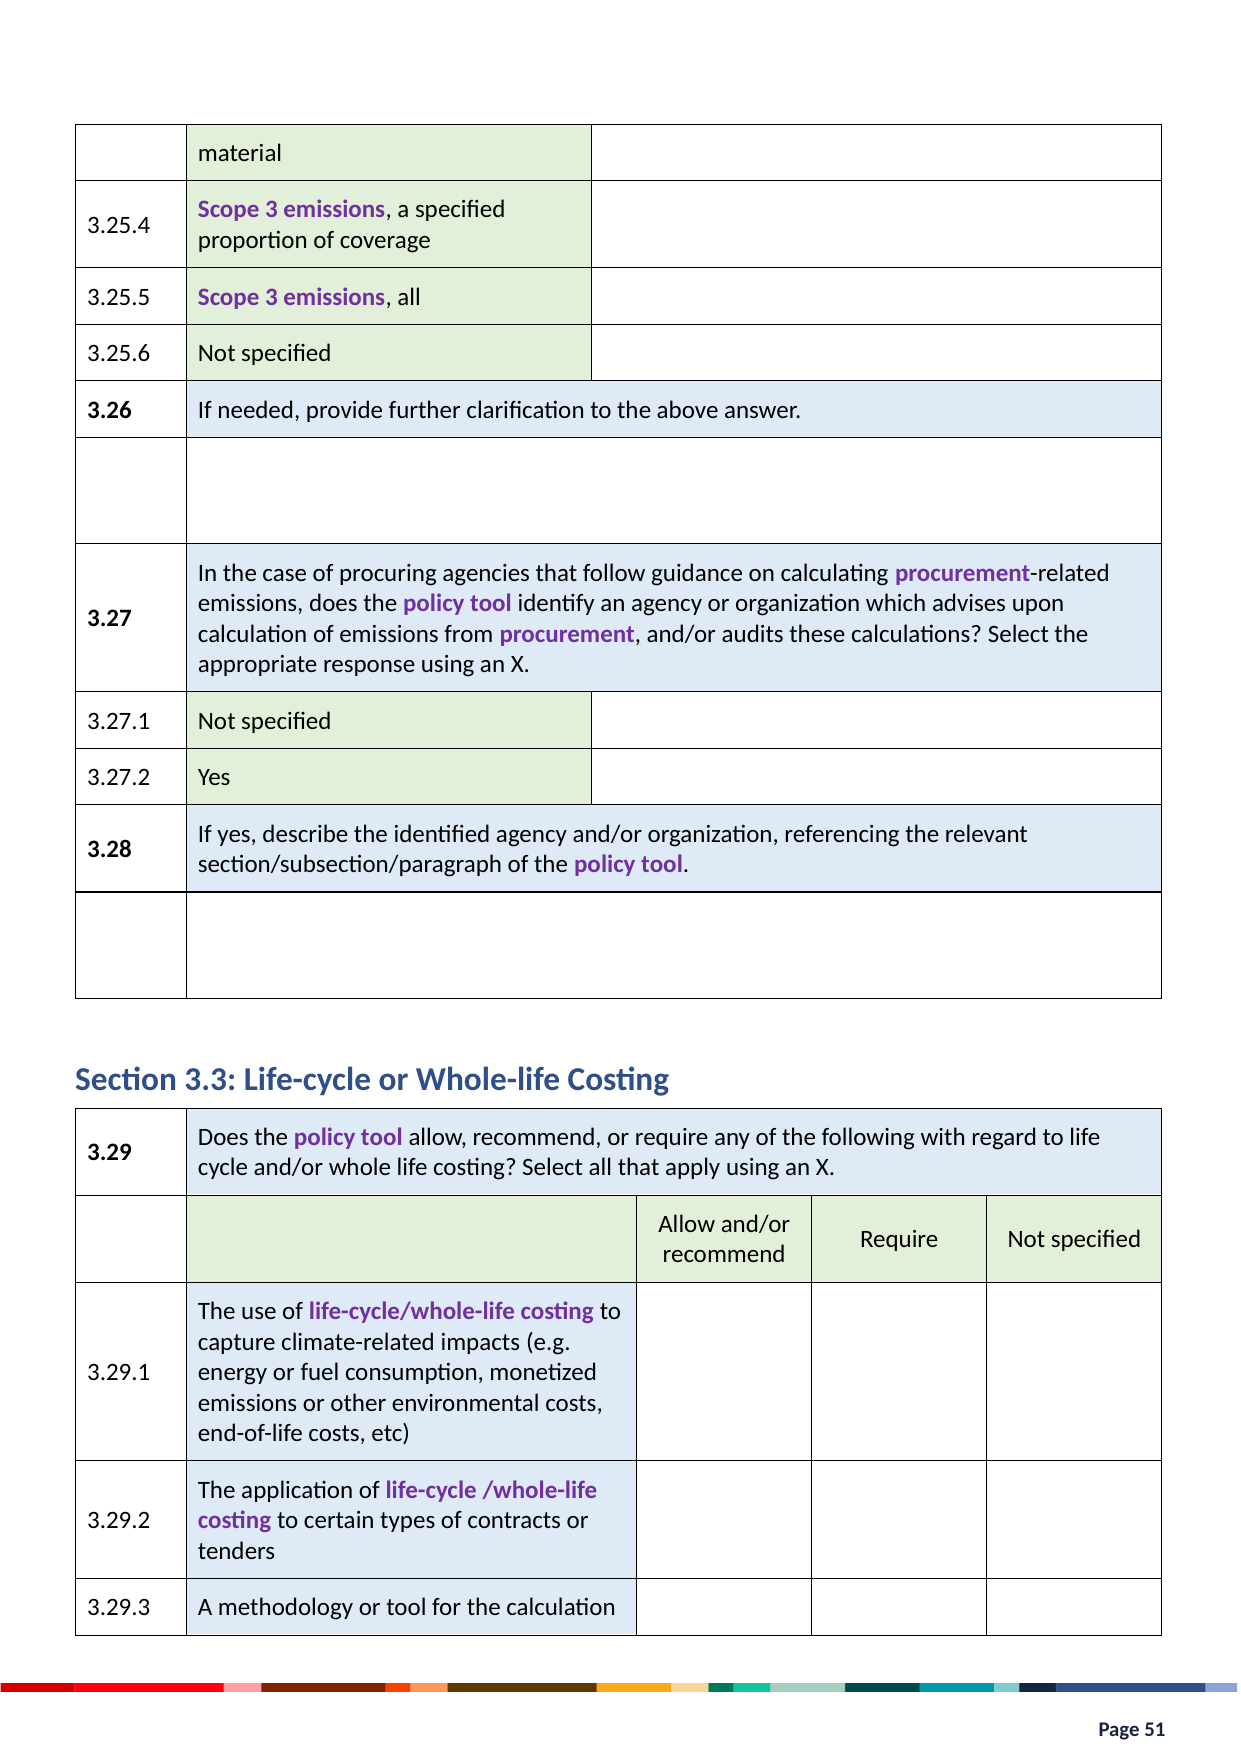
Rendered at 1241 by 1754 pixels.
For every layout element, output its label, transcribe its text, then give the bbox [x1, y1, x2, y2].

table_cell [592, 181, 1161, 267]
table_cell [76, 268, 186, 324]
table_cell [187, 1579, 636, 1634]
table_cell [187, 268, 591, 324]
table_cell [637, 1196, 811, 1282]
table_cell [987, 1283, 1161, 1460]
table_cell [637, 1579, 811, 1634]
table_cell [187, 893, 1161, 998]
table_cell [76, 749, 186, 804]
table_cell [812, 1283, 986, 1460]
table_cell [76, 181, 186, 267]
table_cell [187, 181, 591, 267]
subtitle Section 3.3: Life-cycle or Whole-life Costing [75, 1058, 1165, 1099]
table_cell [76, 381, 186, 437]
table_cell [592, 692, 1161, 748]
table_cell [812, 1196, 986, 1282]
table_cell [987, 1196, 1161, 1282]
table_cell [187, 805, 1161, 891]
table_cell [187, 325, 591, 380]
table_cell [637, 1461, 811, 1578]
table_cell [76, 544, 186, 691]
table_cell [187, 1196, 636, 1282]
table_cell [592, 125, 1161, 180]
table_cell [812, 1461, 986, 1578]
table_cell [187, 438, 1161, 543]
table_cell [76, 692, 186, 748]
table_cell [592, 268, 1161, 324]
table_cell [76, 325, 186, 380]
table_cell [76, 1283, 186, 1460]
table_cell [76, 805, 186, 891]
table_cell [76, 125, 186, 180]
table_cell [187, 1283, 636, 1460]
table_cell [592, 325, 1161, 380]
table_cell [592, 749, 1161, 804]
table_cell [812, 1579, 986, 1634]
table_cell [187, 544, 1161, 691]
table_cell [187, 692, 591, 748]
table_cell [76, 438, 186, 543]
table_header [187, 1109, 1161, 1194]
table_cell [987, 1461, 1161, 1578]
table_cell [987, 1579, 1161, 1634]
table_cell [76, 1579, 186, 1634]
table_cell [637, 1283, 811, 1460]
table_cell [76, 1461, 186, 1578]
picture [0, 1683, 1236, 1692]
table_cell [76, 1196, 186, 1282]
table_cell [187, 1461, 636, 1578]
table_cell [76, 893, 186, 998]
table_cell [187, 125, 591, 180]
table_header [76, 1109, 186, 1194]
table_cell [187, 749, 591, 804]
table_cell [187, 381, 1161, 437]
